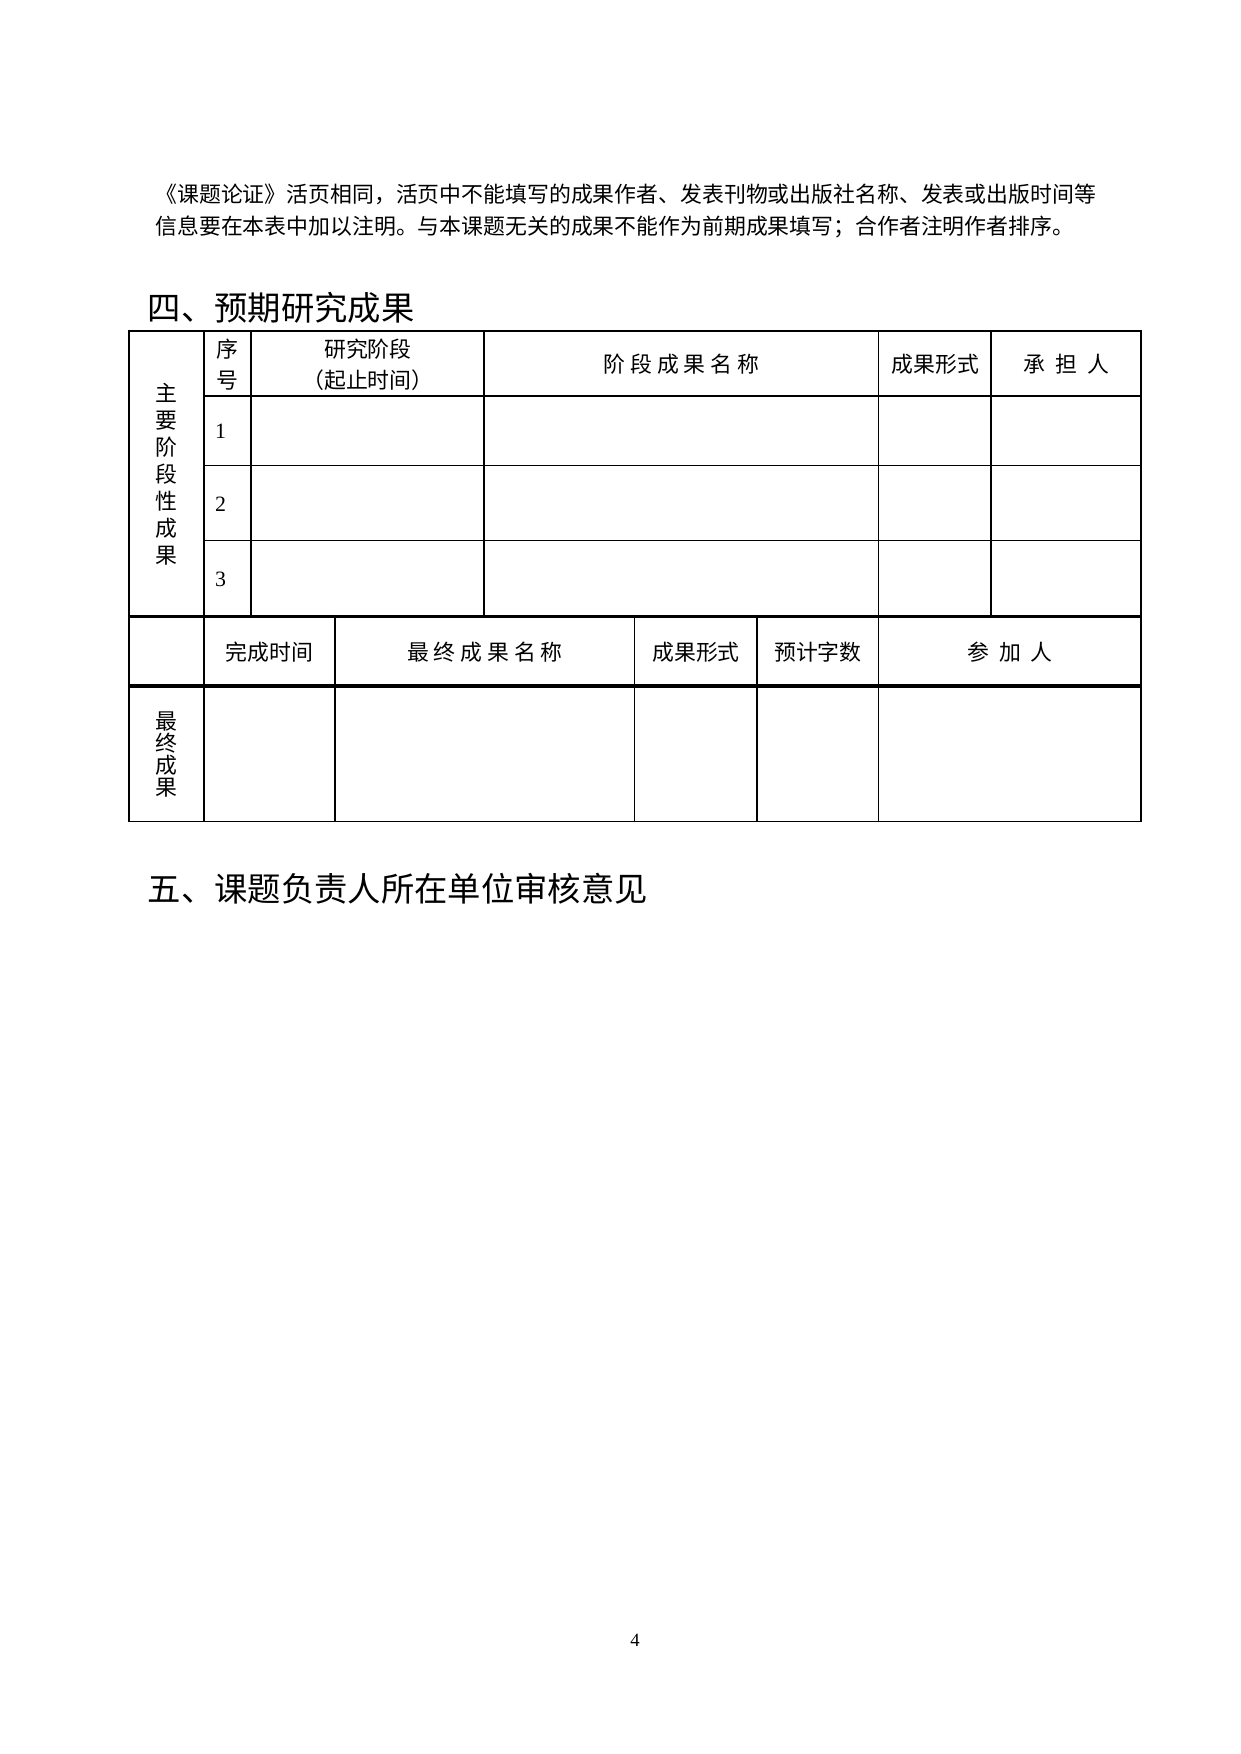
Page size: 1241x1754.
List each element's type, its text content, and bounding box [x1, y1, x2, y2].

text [155, 177, 1115, 241]
table_cell [485, 466, 878, 540]
table_cell 最 终 成 果 名 称 [336, 618, 634, 684]
table_cell [252, 397, 483, 465]
table_cell [879, 466, 990, 540]
table_header 主 要 阶 段 性 成 果 [130, 332, 203, 615]
table_header 成果形式 [879, 332, 990, 395]
table_cell 预计字数 [758, 618, 878, 684]
table_cell 1 [205, 397, 250, 465]
table_cell 成果形式 [635, 618, 756, 684]
text 四、预期研究成果 [148, 281, 1122, 329]
table_cell 3 [205, 541, 250, 615]
table_cell [635, 688, 756, 821]
table_cell [205, 688, 334, 821]
table_cell [130, 618, 203, 684]
table_header 阶 段 成 果 名 称 [485, 332, 878, 395]
table_cell [485, 397, 878, 465]
table_header 序号 [205, 332, 250, 395]
text 五、课题负责人所在单位审核意见 [148, 863, 1122, 911]
table_cell [252, 466, 483, 540]
table_cell [252, 541, 483, 615]
table_cell [758, 688, 878, 821]
table_cell [879, 541, 990, 615]
table_cell [879, 397, 990, 465]
table_cell [485, 541, 878, 615]
table_header 研究阶段 （起止时间） [252, 332, 483, 395]
table_cell 参 加 人 [879, 618, 1140, 684]
table_header 承 担 人 [992, 332, 1140, 395]
table_cell 完成时间 [205, 618, 334, 684]
table_cell [879, 688, 1140, 821]
table_cell 2 [205, 466, 250, 540]
table_cell [336, 688, 634, 821]
table_cell 最终成果 [130, 688, 203, 821]
table_cell [992, 397, 1140, 465]
table_cell [992, 466, 1140, 540]
table_cell [992, 541, 1140, 615]
